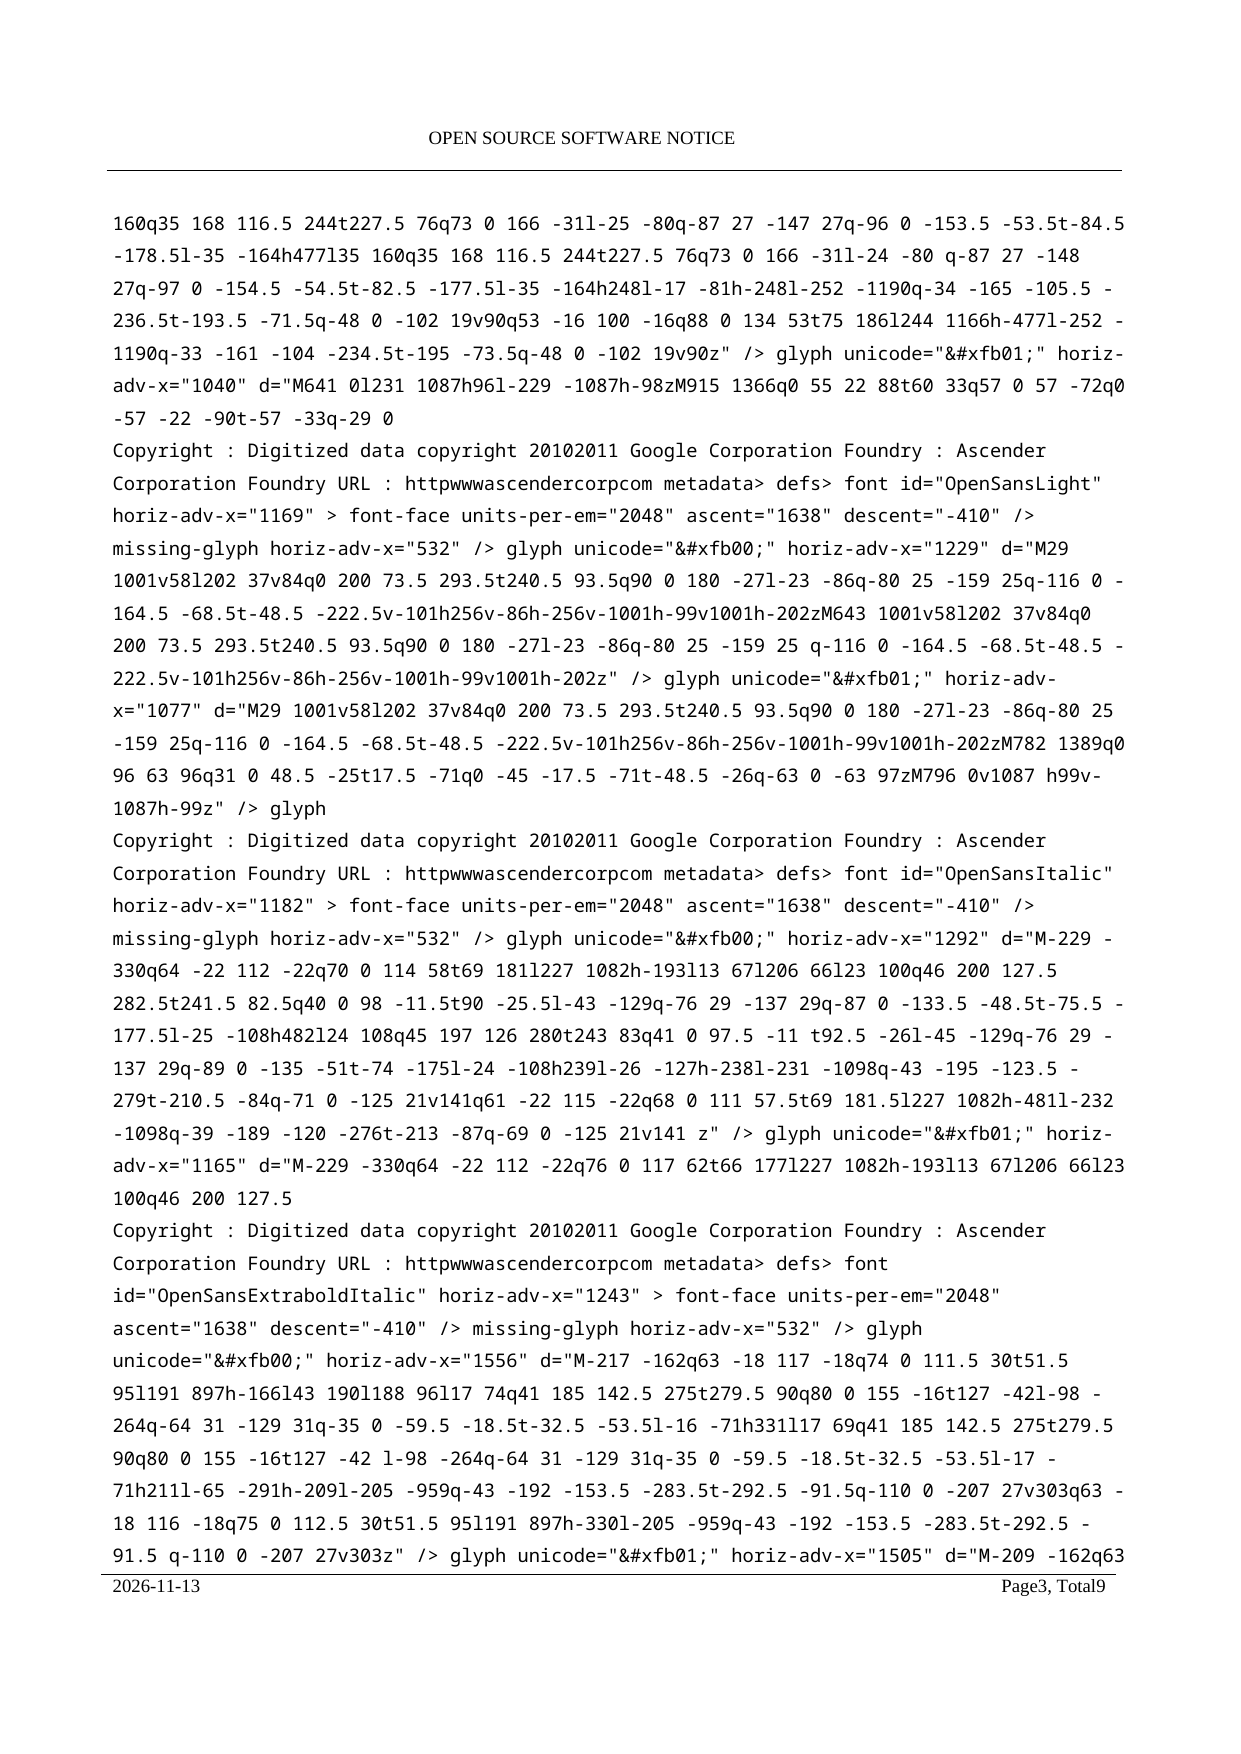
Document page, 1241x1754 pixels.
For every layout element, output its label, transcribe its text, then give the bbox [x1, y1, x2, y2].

text Copyright : Digitized data copyright 20102011 Google Corporation Foundry : Ascender Corporation Foundry URL : httpwwwascendercorpcom metadata> defs> font id="OpenSansItalic" horiz-adv-x="1182" > font-face units-per-em="2048" ascent="1638" descent="-410" /> missing-glyph horiz-adv-x="532" /> glyph unicode="&#xfb00;" horiz-adv-x="1292" d="M-229 -330q64 -22 112 -22q70 0 114 58t69 181l227 1082h-193l13 67l206 66l23 100q46 200 127.5 282.5t241.5 82.5q40 0 98 -11.5t90 -25.5l-43 -129q-76 29 -137 29q-87 0 -133.5 -48.5t-75.5 -177.5l-25 -108h482l24 108q45 197 126 280t243 83q41 0 97.5 -11 t92.5 -26l-45 -129q-76 29 -137 29q-89 0 -135 -51t-74 -175l-24 -108h239l-26 -127h-238l-231 -1098q-43 -195 -123.5 -279t-210.5 -84q-71 0 -125 21v141q61 -22 115 -22q68 0 111 57.5t69 181.5l227 1082h-481l-232 -1098q-39 -189 -120 -276t-213 -87q-69 0 -125 21v141 z" /> glyph unicode="&#xfb01;" horiz-adv-x="1165" d="M-229 -330q64 -22 112 -22q76 0 117 62t66 177l227 1082h-193l13 67l206 66l23 100q46 200 127.5 [112, 824, 1128, 1214]
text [112, 206, 1128, 434]
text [112, 1214, 1128, 1571]
text Copyright : Digitized data copyright 20102011 Google Corporation Foundry : Ascender Corporation Foundry URL : httpwwwascendercorpcom metadata> defs> font id="OpenSansLight" horiz-adv-x="1169" > font-face units-per-em="2048" ascent="1638" descent="-410" /> missing-glyph horiz-adv-x="532" /> glyph unicode="&#xfb00;" horiz-adv-x="1229" d="M29 1001v58l202 37v84q0 200 73.5 293.5t240.5 93.5q90 0 180 -27l-23 -86q-80 25 -159 25q-116 0 -164.5 -68.5t-48.5 -222.5v-101h256v-86h-256v-1001h-99v1001h-202zM643 1001v58l202 37v84q0 200 73.5 293.5t240.5 93.5q90 0 180 -27l-23 -86q-80 25 -159 25 q-116 0 -164.5 -68.5t-48.5 -222.5v-101h256v-86h-256v-1001h-99v1001h-202z" /> glyph unicode="&#xfb01;" horiz-adv-x="1077" d="M29 1001v58l202 37v84q0 200 73.5 293.5t240.5 93.5q90 0 180 -27l-23 -86q-80 25 -159 25q-116 0 -164.5 -68.5t-48.5 -222.5v-101h256v-86h-256v-1001h-99v1001h-202zM782 1389q0 96 63 96q31 0 48.5 -25t17.5 -71q0 -45 -17.5 -71t-48.5 -26q-63 0 -63 97zM796 0v1087 h99v-1087h-99z" /> glyph [112, 434, 1128, 824]
